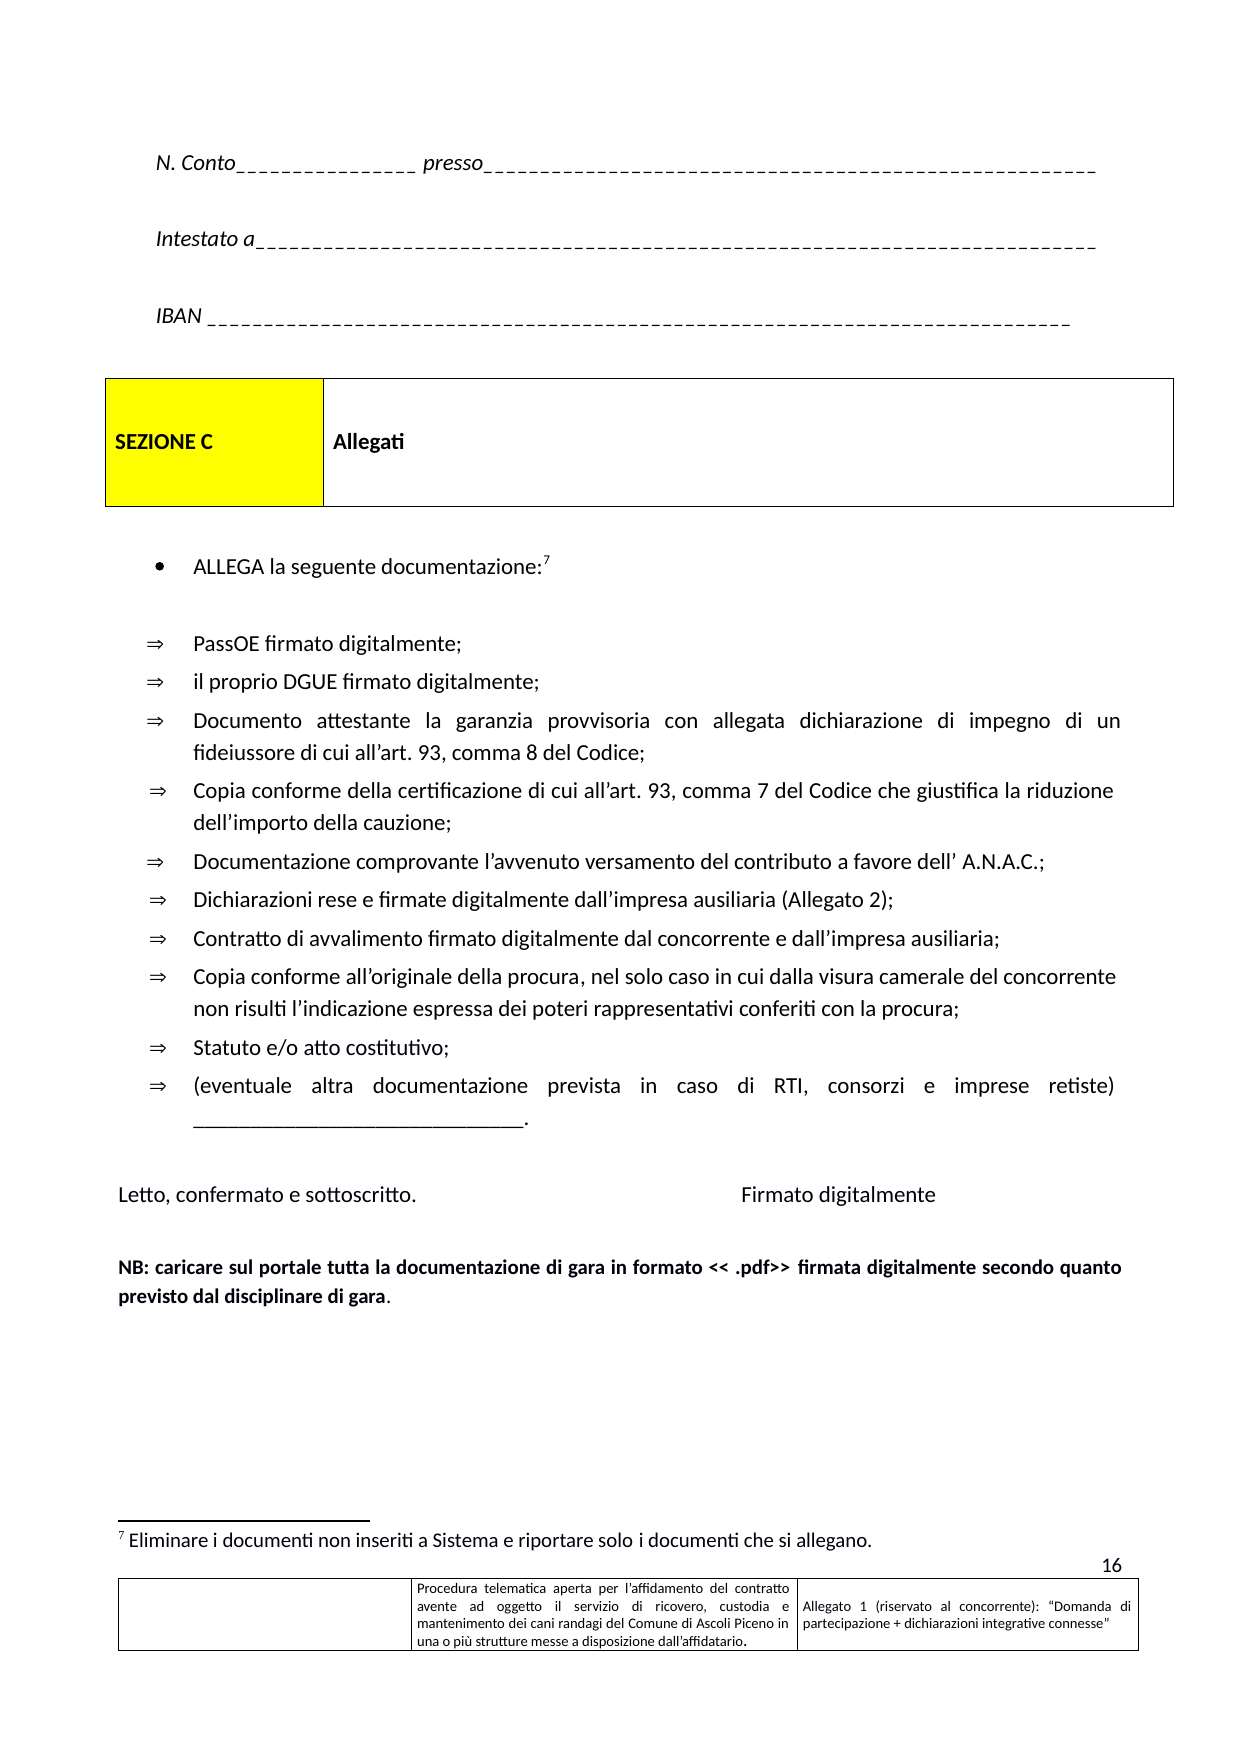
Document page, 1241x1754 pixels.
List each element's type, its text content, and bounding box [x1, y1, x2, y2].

list Documento attestante la garanzia provvisoria con allegata dichiarazione di impegno di un fideiussore di cui all’art. 93, comma 8 del Codice; [146, 706, 1122, 766]
text NB: caricare sul portale tutta la documentazione di gara in formato << .pdf>> firmata digitalmente secondo quanto previsto dal disciplinare di gara. [118, 1254, 1122, 1309]
list (eventuale altra documentazione prevista in caso di RTI, consorzi e imprese retiste) _____________________________. [149, 1071, 1117, 1132]
text IBAN ____________________________________________________________________________ [156, 301, 1117, 329]
text Letto, confermato e sottoscritto. Firmato digitalmente [118, 1180, 1122, 1208]
table_header Allegati [324, 379, 1173, 506]
list il proprio DGUE firmato digitalmente; [146, 667, 1122, 695]
list PassOE firmato digitalmente; [146, 629, 1122, 657]
list Copia conforme all’originale della procura, nel solo caso in cui dalla visura camerale del concorrente non risulti l’indicazione espressa dei poteri rappresentativi conferiti con la procura; [149, 962, 1117, 1022]
text N. Conto________________ presso______________________________________________________ [118, 148, 1117, 176]
list ALLEGA la seguente documentazione: [156, 552, 1122, 580]
list Contratto di avvalimento firmato digitalmente dal concorrente e dall’impresa ausiliaria; [149, 924, 1117, 952]
list Documentazione comprovante l’avvenuto versamento del contributo a favore dell’ A.N.A.C.; [146, 847, 1122, 875]
list Statuto e/o atto costitutivo; [149, 1033, 1117, 1061]
text Intestato a__________________________________________________________________________ [156, 224, 1117, 252]
list Dichiarazioni rese e firmate digitalmente dall’impresa ausiliaria (Allegato 2); [149, 885, 1117, 913]
table_header SEZIONE C [106, 379, 323, 506]
list Copia conforme della certificazione di cui all’art. 93, comma 7 del Codice che giustifica la riduzione dell’importo della cauzione; [149, 776, 1117, 837]
